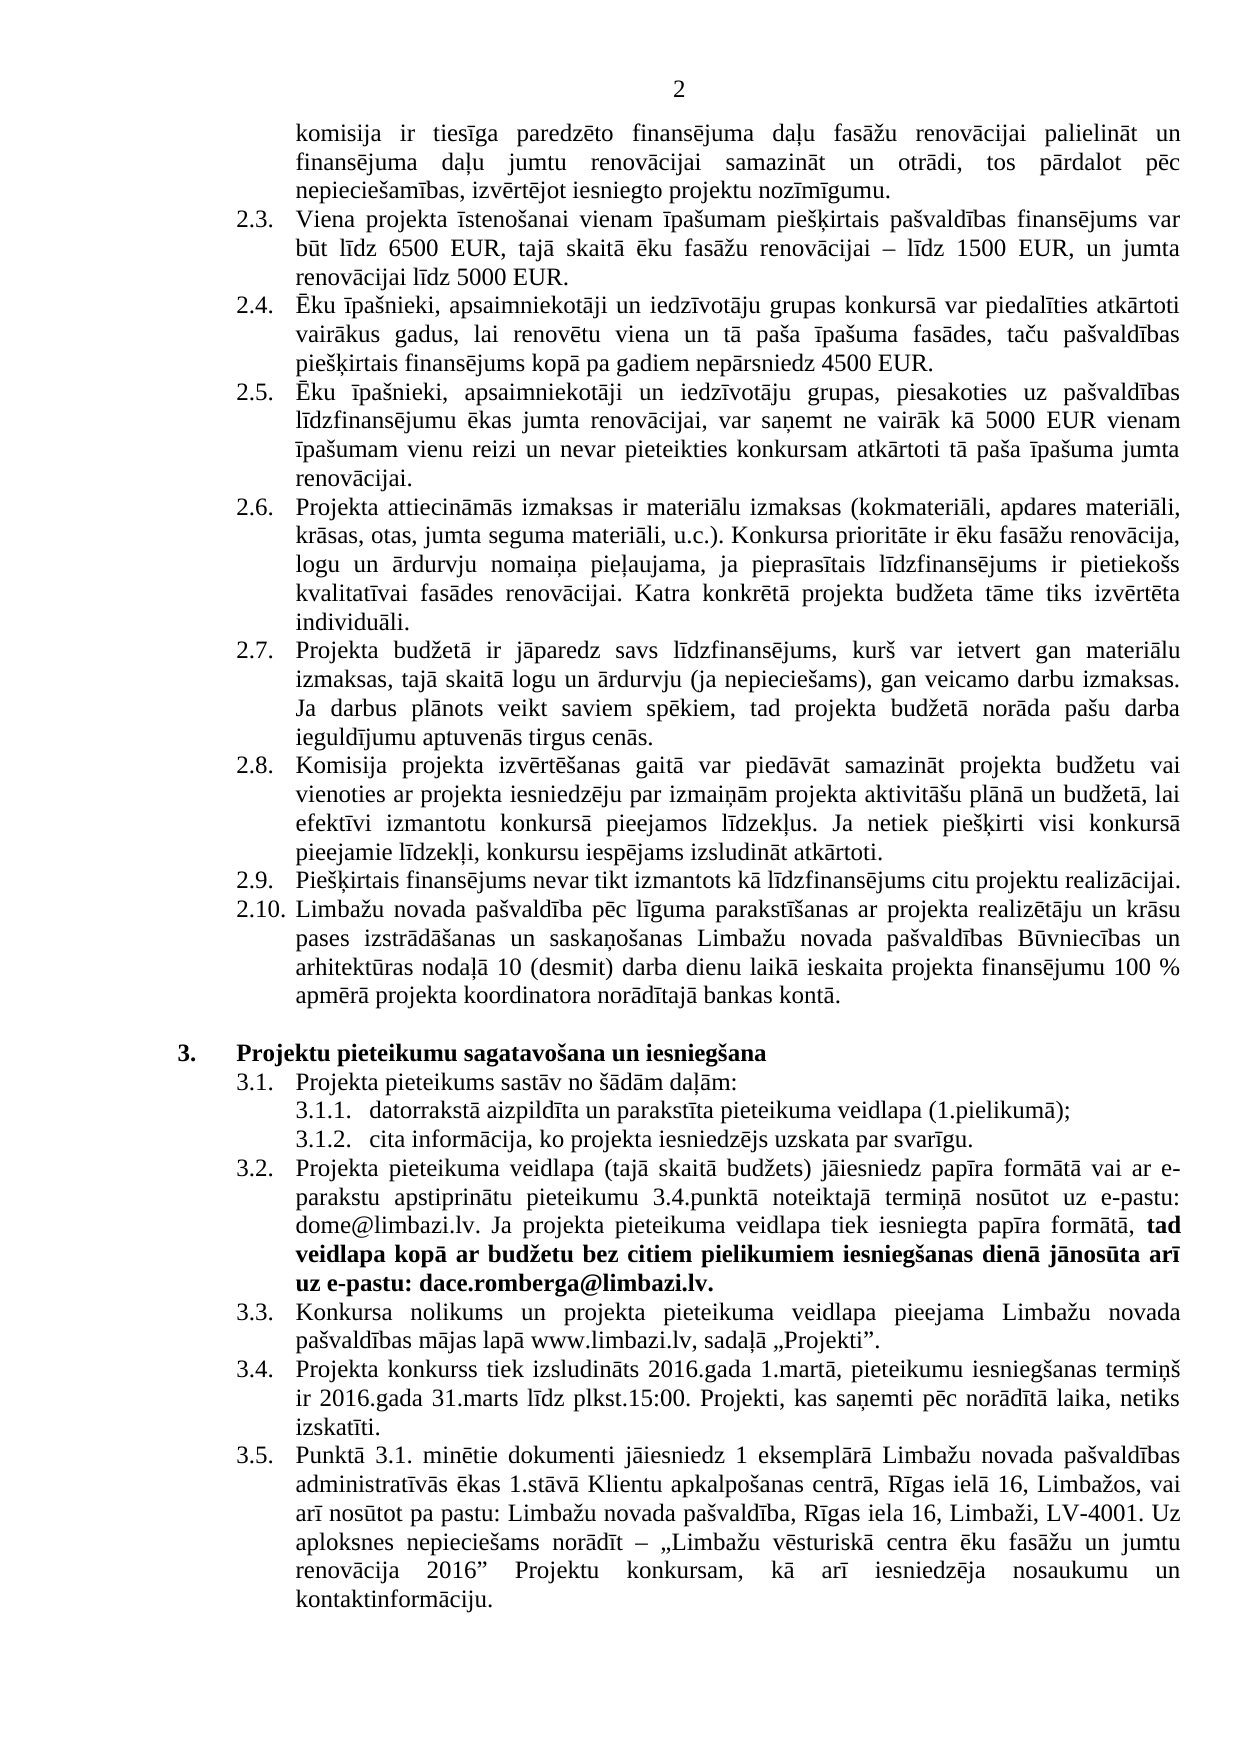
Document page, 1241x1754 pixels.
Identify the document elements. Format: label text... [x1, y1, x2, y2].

list Ēku īpašnieki, apsaimniekotāji un iedzīvotāju grupas, piesakoties uz pašvaldības līdzfinansējumu ēkas jumta renovācijai, var saņemt ne vairāk kā 5000 EUR vienam īpašumam vienu reizi un nevar pieteikties konkursam atkārtoti tā paša īpašuma jumta renovācijai. [236, 377, 1181, 492]
list Projekta attiecināmās izmaksas ir materiālu izmaksas (kokmateriāli, apdares materiāli, krāsas, otas, jumta seguma materiāli, u.c.). Konkursa prioritāte ir ēku fasāžu renovācija, logu un ārdurvju nomaiņa pieļaujama, ja pieprasītais līdzfinansējums ir pietiekošs kvalitatīvai fasādes renovācijai. Katra konkrētā projekta budžeta tāme tiks izvērtēta individuāli. [236, 492, 1181, 636]
list Limbažu novada pašvaldība pēc parakstīšanas ar projekta realizētāju un krāsu pases izstrādāšanas un saskaņošanas Limbažu novada pašvaldības Būvniecības un arhitektūras nodaļā 10 (desmit) darba dienu laikā ieskaita projekta finansējumu 100 % apmērā projekta koordinatora norādītajā bankas kontā. [236, 894, 1181, 1009]
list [236, 118, 1181, 204]
list datorrakstā aizpildīta un parakstīta (1.pielikumā); [295, 1096, 1181, 1124]
list Piešķirtais finansējums nevar tikt izmantots kā līdzfinansējums citu projektu realizācijai. [236, 866, 1181, 894]
list Ēku īpašnieki, apsaimniekotāji un iedzīvotāju grupas konkursā var piedalīties atkārtoti vairākus gadus, lai renovētu viena un tā paša īpašuma fasādes, taču pašvaldības piešķirtais finansējums kopā pa gadiem nepārsniedz 4500 EUR. [236, 291, 1181, 377]
list Projekta konkurss tiek izsludināts 2016.gada 1.martā, iesniegšanas termiņš ir 2016.gada 31.marts līdz plkst.15:00. Projekti, kas saņemti pēc norādītā laika, netiks izskatīti. [236, 1354, 1181, 1441]
list Viena projekta īstenošanai vienam īpašumam piešķirtais pašvaldības finansējums var būt līdz 6500 EUR, tajā skaitā ēku fasāžu renovācijai – līdz 1500 EUR, un jumta renovācijai līdz 5000 EUR. [236, 204, 1181, 291]
list Punktā 3.1. minētie dokumenti jāiesniedz 1 eksemplārā Limbažu novada pašvaldības administratīvās ēkas 1.stāvā Klientu apkalpošanas centrā, Rīgas ielā 16, Limbažos, vai arī nosūtot pa pastu: Limbažu novada pašvaldība, Rīgas iela 16, Limbaži, LV-4001. Uz aploksnes nepieciešams norādīt – „Limbažu vēsturiskā centra ēku fasāžu un jumtu renovācija 2016” Projektu konkursam, kā arī iesniedzēja nosaukumu un kontaktinformāciju. [236, 1441, 1181, 1613]
list cita informācija, ko projekta iesniedzējs uzskata par svarīgu. [295, 1124, 1181, 1153]
list Projekta (tajā skaitā budžets) jāiesniedz papīra formātā vai ar e-parakstu apstiprinātu pieteikumu 3.4.punktā noteiktajā termiņā nosūtot uz e-pastu: dome@limbazi.lv. Ja projekta pieteikuma veidlapa tiek iesniegta papīra formātā, tad veidlapa kopā ar budžetu bez citiem pielikumiem iesniegšanas dienā jānosūta arī uz e-pastu: dace.romberga@limbazi.lv. [236, 1153, 1181, 1297]
list Konkursa un projekta pieejama Limbažu novada pašvaldības mājas lapā www.limbazi.lv, sadaļā „Projekti”. [236, 1297, 1181, 1354]
list Projekta budžetā ir jāparedz savs līdzfinansējums, kurš var ietvert gan materiālu izmaksas, tajā skaitā logu un ārdurvju (ja nepieciešams), gan veicamo darbu izmaksas. Ja darbus plānots veikt saviem spēkiem, tad projekta budžetā norāda pašu darba ieguldījumu aptuvenās tirgus cenās. [236, 636, 1181, 751]
list Projektu sagatavošana un iesniegšana [177, 1038, 1181, 1067]
list Komisija projekta izvērtēšanas gaitā var piedāvāt samazināt projekta budžetu vai vienoties ar projekta iesniedzēju par izmaiņām projekta aktivitāšu un budžetā, lai efektīvi izmantotu konkursā pieejamos līdzekļus. Ja netiek piešķirti visi konkursā pieejamie līdzekļi, konkursu iespējams izsludināt atkārtoti. [236, 751, 1181, 866]
list Projekta sastāv no šādām daļām: [236, 1067, 1181, 1096]
